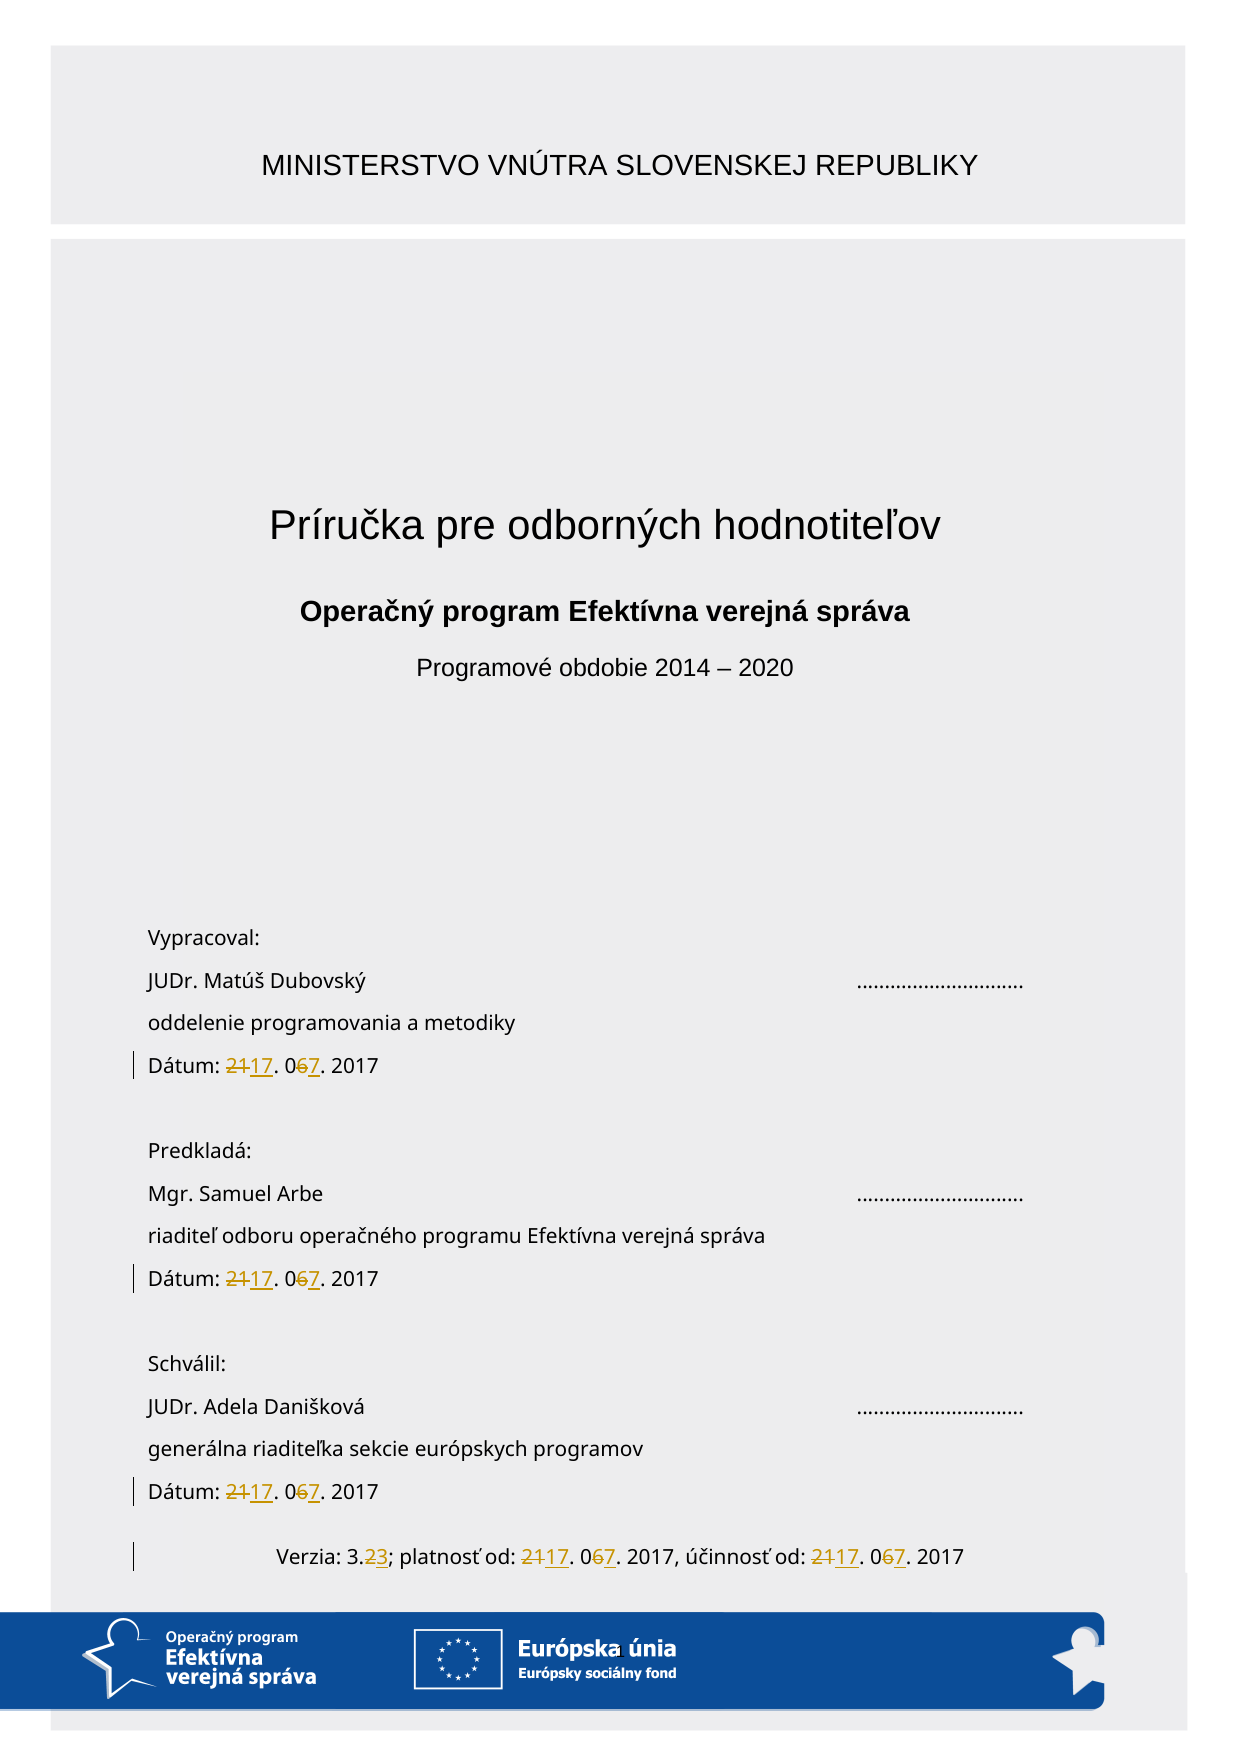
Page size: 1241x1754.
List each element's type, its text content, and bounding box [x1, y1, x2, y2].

text generálna riaditeľka sekcie európskych programov [148, 1434, 1092, 1463]
text Dátum: . 0. 2017 [148, 1264, 1092, 1292]
picture [0, 16, 1240, 1754]
text Programové obdobie 2014 – 2020 [148, 652, 1062, 681]
text Verzia: 3.; platnosť od: . 0. 2017, účinnosť od: . 0. 2017 [148, 1542, 1092, 1571]
text Operačný program Efektívna verejná správa [148, 594, 1062, 627]
text Mgr. Samuel Arbe .............................. [148, 1179, 1092, 1207]
text riaditeľ odboru operačného programu Efektívna verejná správa [148, 1221, 1092, 1250]
text Vypracoval: [148, 923, 1092, 952]
text Príručka pre odborných hodnotiteľov [148, 500, 1062, 548]
text MINISTERSTVO VNÚTRA SLOVENSKEJ REPUBLIKY [148, 148, 1092, 181]
text Dátum: . 0. 2017 [148, 1051, 1092, 1079]
text JUDr. Adela Danišková .............................. [148, 1392, 1092, 1420]
text JUDr. Matúš Dubovský .............................. [148, 966, 1092, 994]
text Dátum: . 0. 2017 [148, 1477, 1092, 1506]
text Schválil: [148, 1349, 1092, 1378]
text oddelenie programovania a metodiky [148, 1008, 1092, 1037]
text Predkladá: [148, 1136, 1092, 1165]
